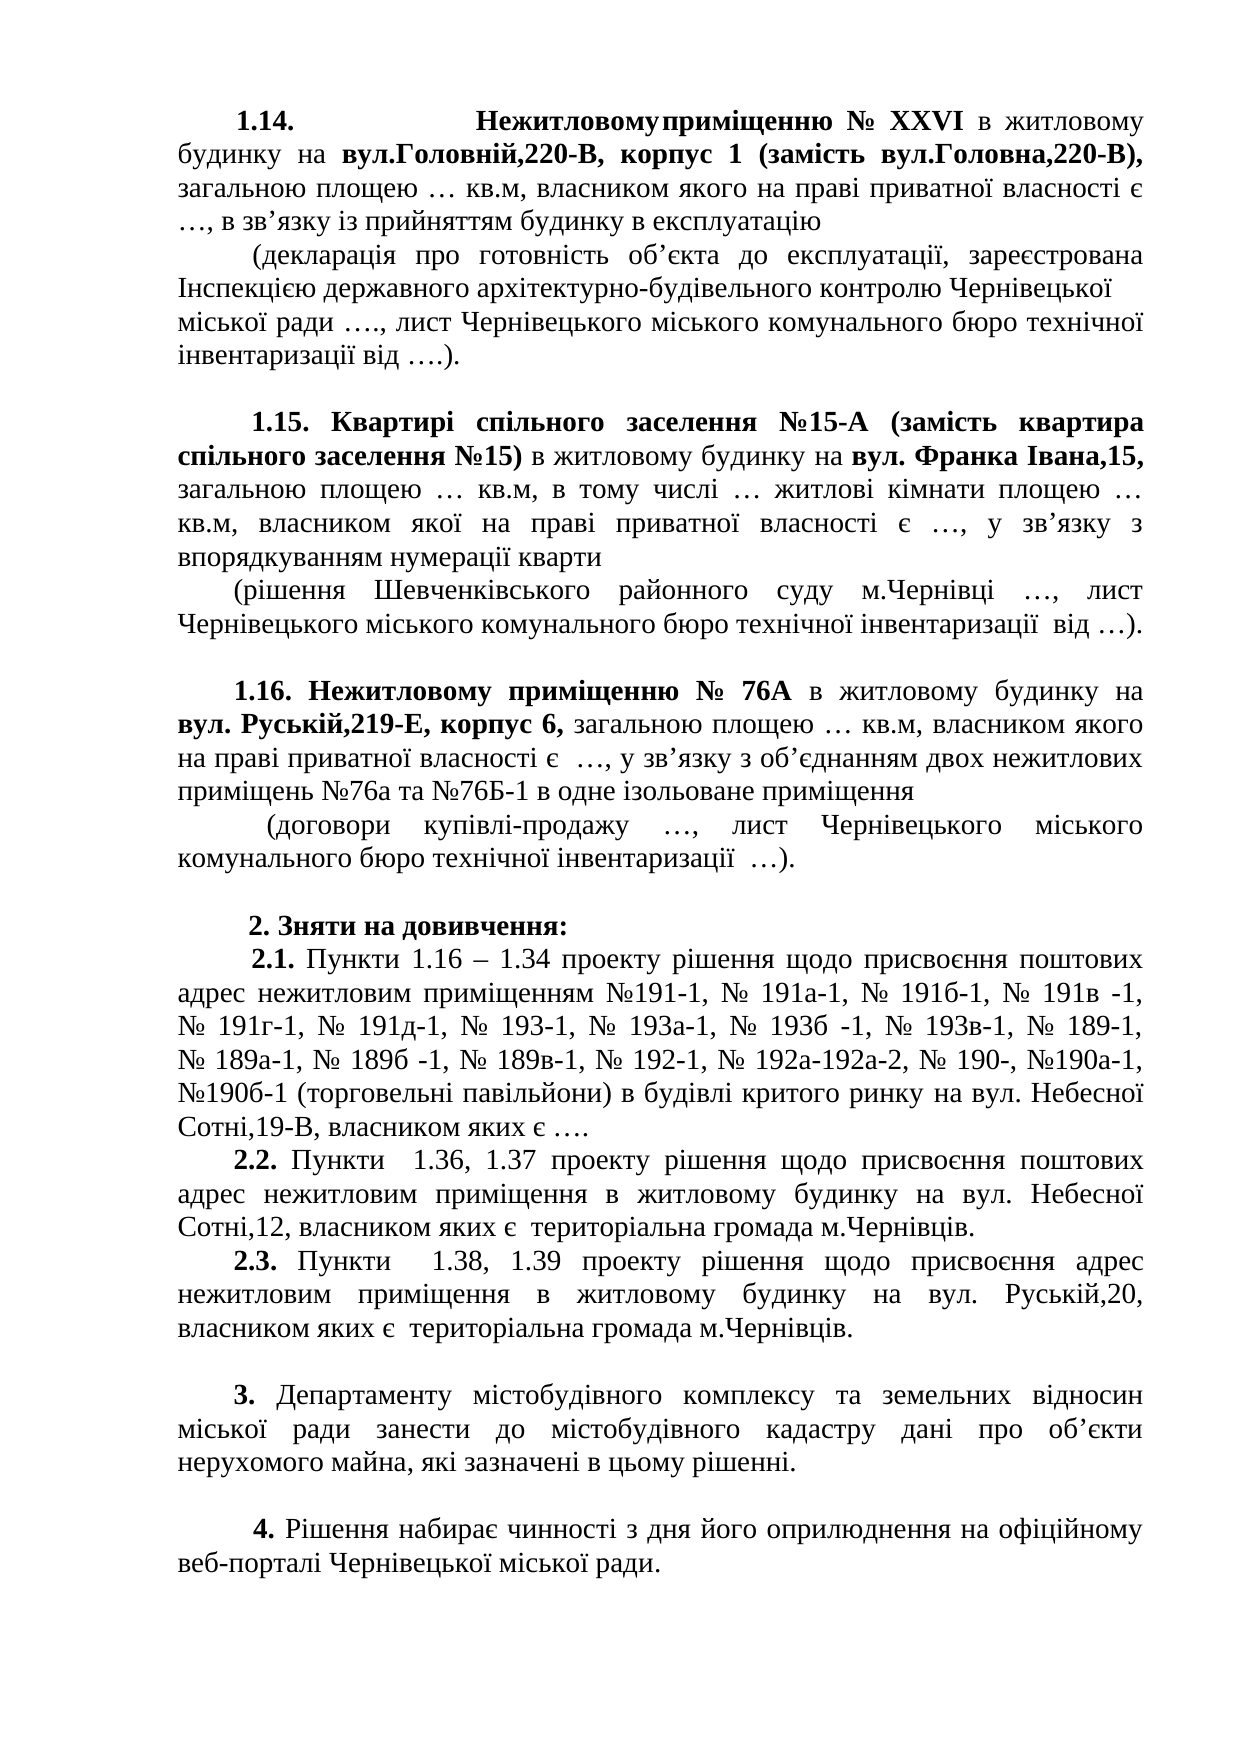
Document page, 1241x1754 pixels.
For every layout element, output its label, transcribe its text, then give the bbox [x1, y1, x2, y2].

text 4. Рішення набирає чинності з дня його оприлюднення на офіційному веб-порталі Чернівецької міської ради. [177, 1511, 1144, 1578]
text міської ради …., лист Чернівецького міського комунального бюро технічної інвентаризації від ….). [177, 304, 1144, 371]
text 2.2. Пункти 1.36, 1.37 проекту рішення щодо присвоєння поштових адрес нежитловим приміщення в житловому будинку на вул. Небесної Сотні,12, власником яких є територіальна громада м.Чернівців. [177, 1142, 1144, 1243]
text 3. Департаменту містобудівного комплексу та земельних відносин міської ради занести до містобудівного кадастру дані про об’єкти нерухомого майна, які зазначені в цьому рішенні. [177, 1377, 1144, 1478]
text 1.14. Нежитловому приміщенню № ХХVІ в житловому будинку на вул.Головній,220-В, корпус 1 (замість вул.Головна,220-В), загальною площею … кв.м, власником якого на праві приватної власності є …, в зв’язку із прийняттям будинку в експлуатацію [177, 103, 1144, 237]
text 2. Зняти на довивчення: [177, 908, 1144, 941]
text 1.15. Квартирі спільного заселення №15-А (замість квартира спільного заселення №15) в житловому будинку на вул. Франка Івана,15, загальною площею … кв.м, в тому числі … житлові кімнати площею … кв.м, власником якої на праві приватної власності є …, у зв’язку з впорядкуванням нумерації кварти [177, 404, 1144, 572]
text (рішення Шевченківського районного суду м.Чернівці …, лист Чернівецького міського комунального бюро технічної інвентаризації від …). [177, 572, 1144, 639]
text 1.16. Нежитловому приміщенню № 76А в житловому будинку на вул. Руській,219-Е, корпус 6, загальною площею … кв.м, власником якого на праві приватної власності є …, у зв’язку з об’єднанням двох нежитлових приміщень №76а та №76Б-1 в одне ізольоване приміщення [177, 673, 1144, 807]
text (договори купівлі-продажу …, лист Чернівецького міського комунального бюро технічної інвентаризації …). [177, 807, 1144, 874]
text (декларація про готовність об’єкта до експлуатації, зареєстрована Інспекцією державного архітектурно-будівельного контролю Чернівецької [177, 237, 1144, 304]
text 2.3. Пункти 1.38, 1.39 проекту рішення щодо присвоєння адрес нежитловим приміщення в житловому будинку на вул. Руській,20, власником яких є територіальна громада м.Чернівців. [177, 1243, 1144, 1344]
text 2.1. Пункти 1.16 – 1.34 проекту рішення щодо присвоєння поштових адрес нежитловим приміщенням №191-1, № 191а-1, № 191б-1, № 191в -1, № 191г-1, № 191д-1, № 193-1, № 193а-1, № 193б -1, № 193в-1, № 189-1, № 189а-1, № 189б -1, № 189в-1, № 192-1, № 192а-192а-2, № 190-, №190а-1, №190б-1 (торговельні павільйони) в будівлі критого ринку на вул. Небесної Сотні,19-В, власником яких є …. [177, 941, 1144, 1142]
